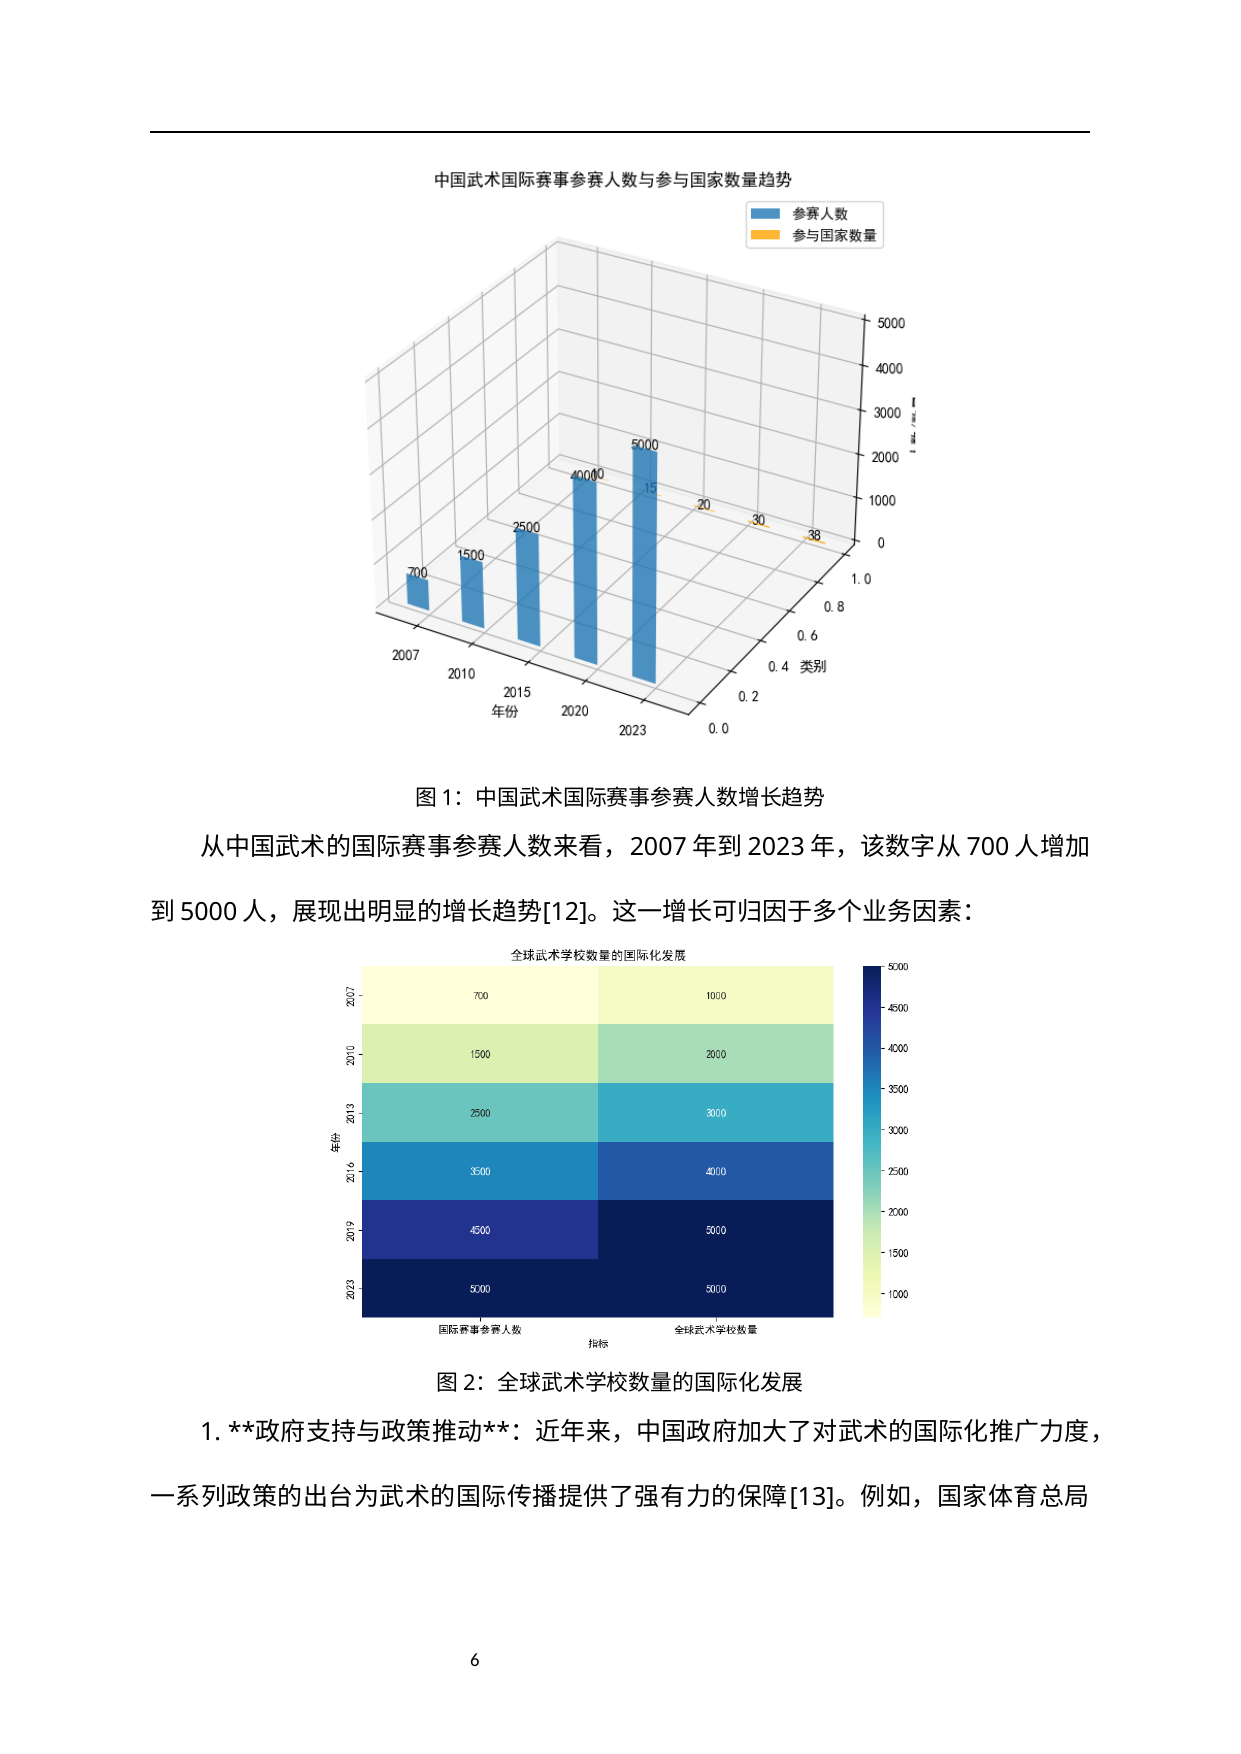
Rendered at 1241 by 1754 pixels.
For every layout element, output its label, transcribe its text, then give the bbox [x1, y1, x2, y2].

picture [325, 942, 916, 1356]
picture [325, 162, 916, 760]
text 从中国武术的国际赛事参赛人数来看，2007年到2023年，该数字从700人增加到5000人，展现出明显的增长趋势[12]。这一增长可归因于多个业务因素： [150, 812, 1090, 942]
text 图2：全球武术学校数量的国际化发展 [150, 1364, 1090, 1397]
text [150, 1397, 1090, 1527]
text 图1：中国武术国际赛事参赛人数增长趋势 [150, 779, 1090, 812]
